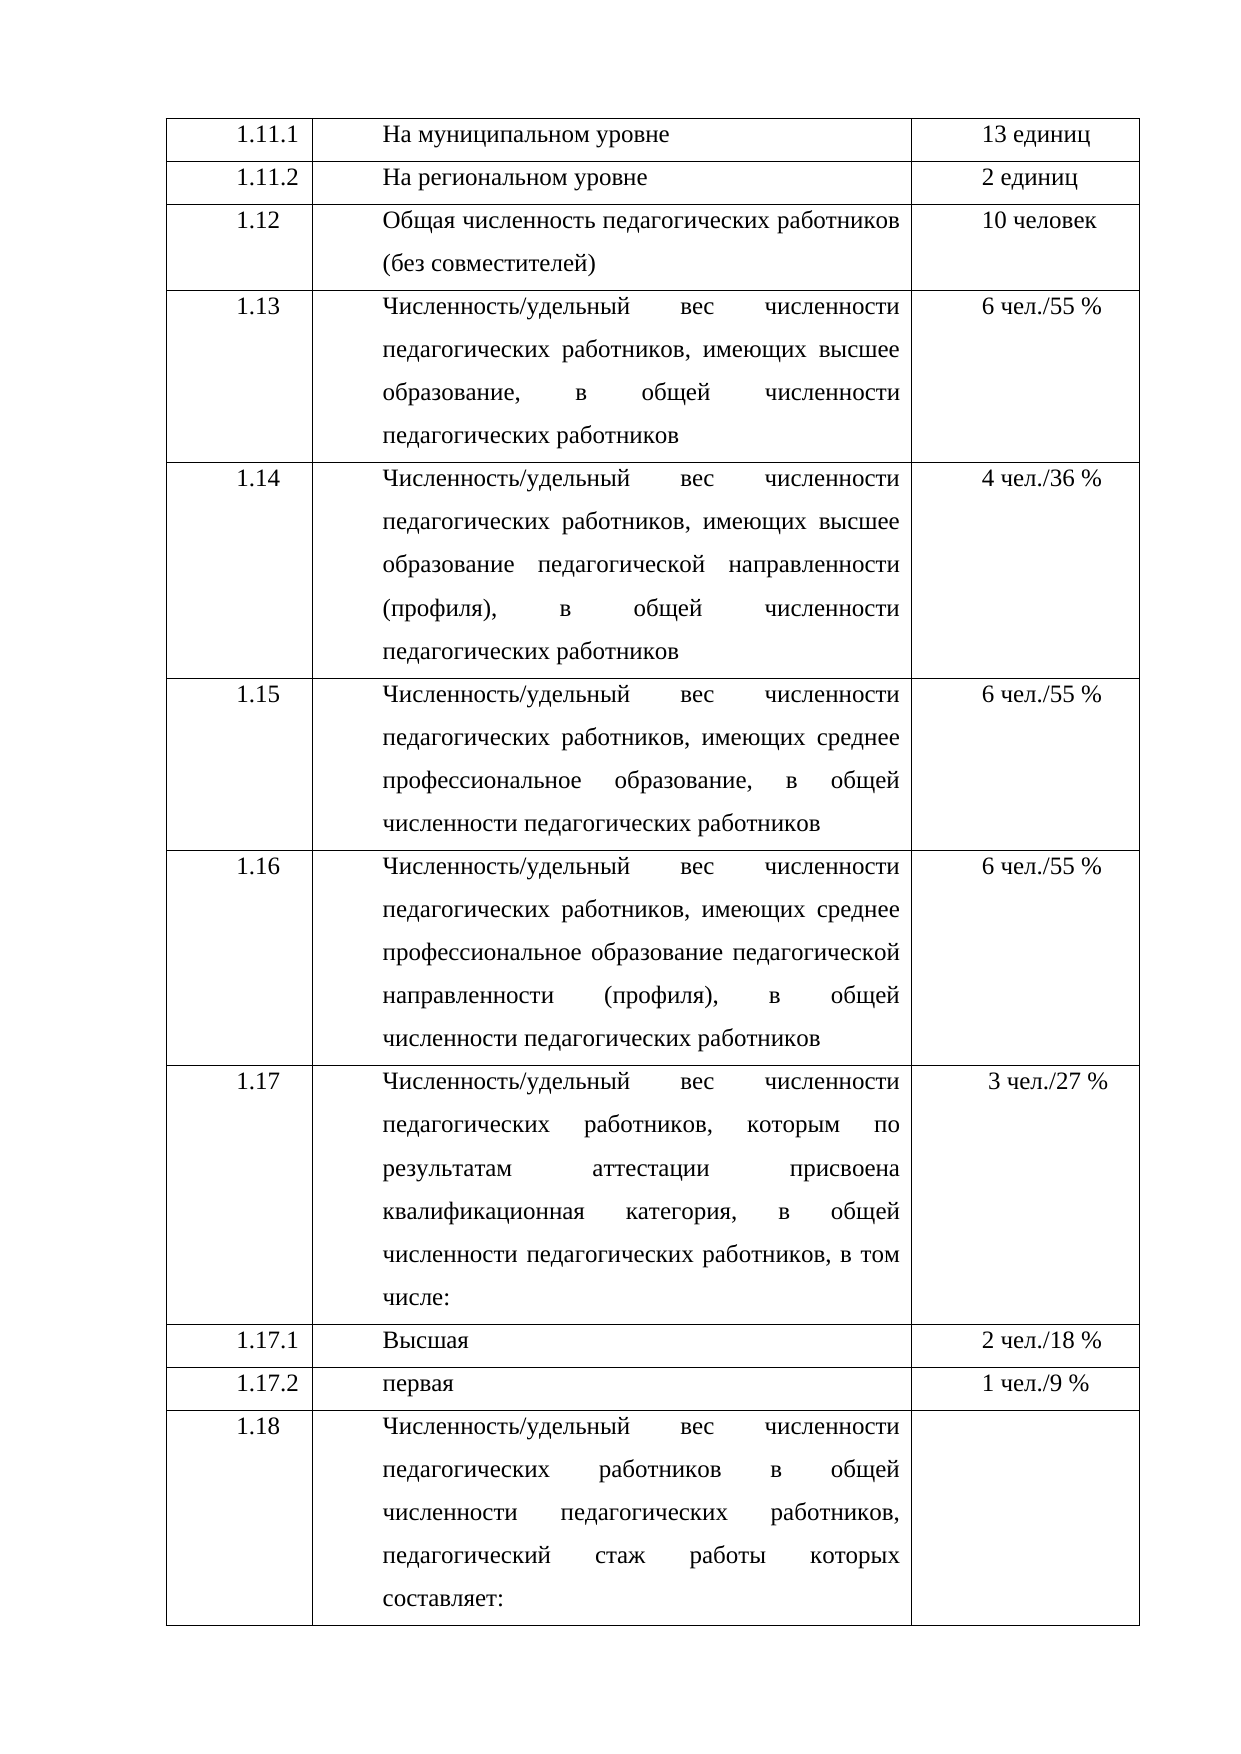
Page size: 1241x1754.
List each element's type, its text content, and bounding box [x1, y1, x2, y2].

table_cell 2 чел./18 % [912, 1325, 1139, 1367]
table_cell Численность/удельный вес численности педагогических работников, имеющих среднее профессиональное образование, в общей численности педагогических работников [313, 679, 911, 850]
table_cell первая [313, 1368, 911, 1410]
table_cell Высшая [313, 1325, 911, 1367]
table_cell 6 чел./55 % [912, 679, 1139, 850]
table_cell 1.13 [167, 291, 312, 462]
table_cell 1.17.2 [167, 1368, 312, 1410]
table_cell Численность/удельный вес численности педагогических работников, имеющих высшее образование педагогической направленности (профиля), в общей численности педагогических работников [313, 463, 911, 678]
table_cell [912, 1411, 1139, 1625]
table_cell 6 чел./55 % [912, 851, 1139, 1065]
table_cell 13 единиц [912, 119, 1139, 161]
table_cell На региональном уровне [313, 162, 911, 204]
table_cell 4 чел./36 % [912, 463, 1139, 678]
table_cell 6 чел./55 % [912, 291, 1139, 462]
table_cell 1.14 [167, 463, 312, 678]
table_cell Численность/удельный вес численности педагогических работников, которым по результатам аттестации присвоена квалификационная категория, в общей численности педагогических работников, в том числе: [313, 1066, 911, 1324]
table_cell 1 чел./9 % [912, 1368, 1139, 1410]
table_cell 2 единиц [912, 162, 1139, 204]
table_cell 1.17.1 [167, 1325, 312, 1367]
table_cell Численность/удельный вес численности педагогических работников, имеющих высшее образование, в общей численности педагогических работников [313, 291, 911, 462]
table_cell 1.11.2 [167, 162, 312, 204]
table_cell Общая численность педагогических работников (без совместителей) [313, 205, 911, 290]
table_cell 1.18 [167, 1411, 312, 1625]
table_cell 1.12 [167, 205, 312, 290]
table_cell 1.16 [167, 851, 312, 1065]
table_cell Численность/удельный вес численности педагогических работников, имеющих среднее профессиональное образование педагогической направленности (профиля), в общей численности педагогических работников [313, 851, 911, 1065]
table_cell На муниципальном уровне [313, 119, 911, 161]
table_cell 1.15 [167, 679, 312, 850]
table_cell 10 человек [912, 205, 1139, 290]
table_cell 1.17 [167, 1066, 312, 1324]
table_cell 1.11.1 [167, 119, 312, 161]
table_cell Численность/удельный вес численности педагогических работников в общей численности педагогических работников, педагогический стаж работы которых составляет: [313, 1411, 911, 1625]
table_cell 3 чел./27 % [912, 1066, 1139, 1324]
